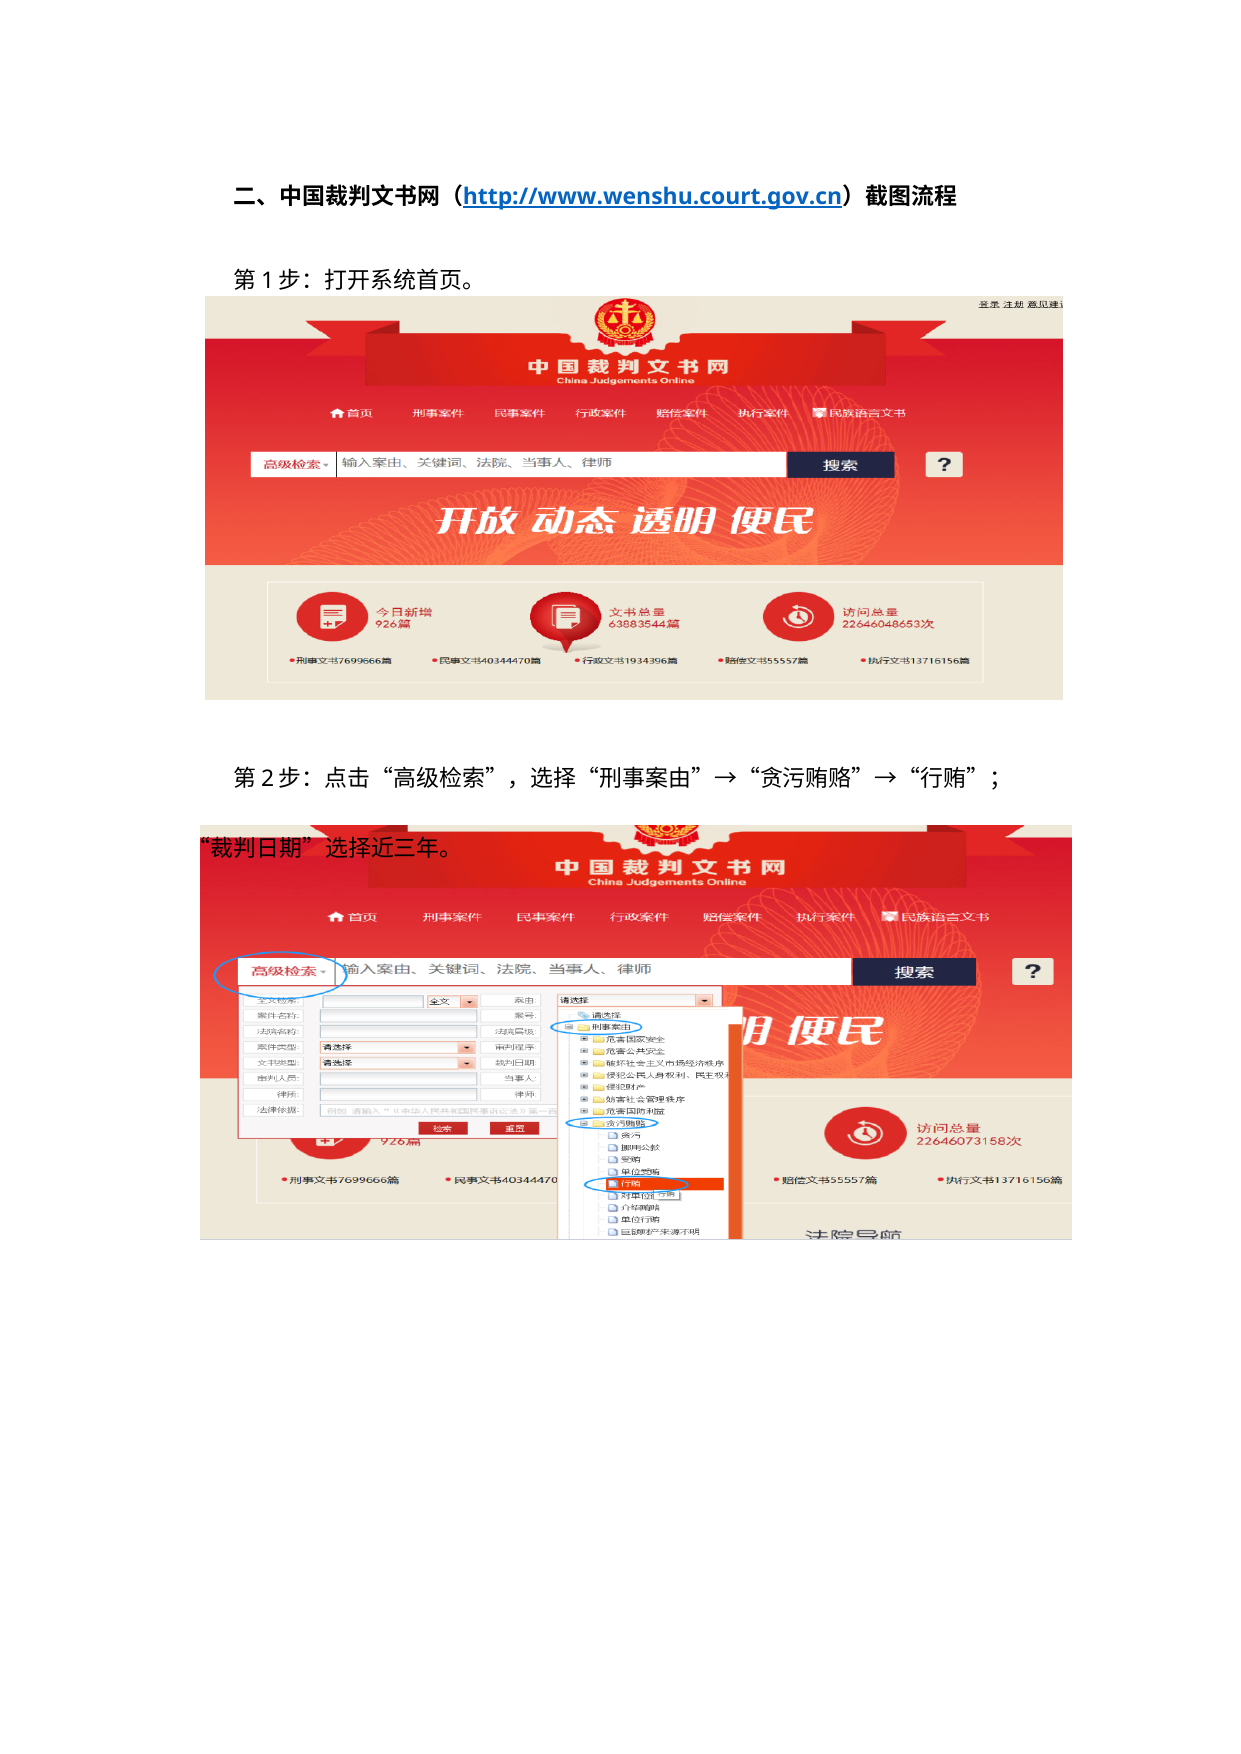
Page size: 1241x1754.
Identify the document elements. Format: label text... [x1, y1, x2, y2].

picture [205, 296, 1063, 700]
picture [200, 825, 1072, 1240]
text 第1步：打开系统首页。 [187, 246, 1053, 311]
text 第2步：点击“高级检索”，选择“刑事案由”→“贪污贿赂”→“行贿”；“裁判日期”选择近三年。 [187, 744, 1053, 879]
text 二、中国裁判文书网（http://www.wenshu.court.gov.cn）截图流程 [187, 162, 1053, 227]
